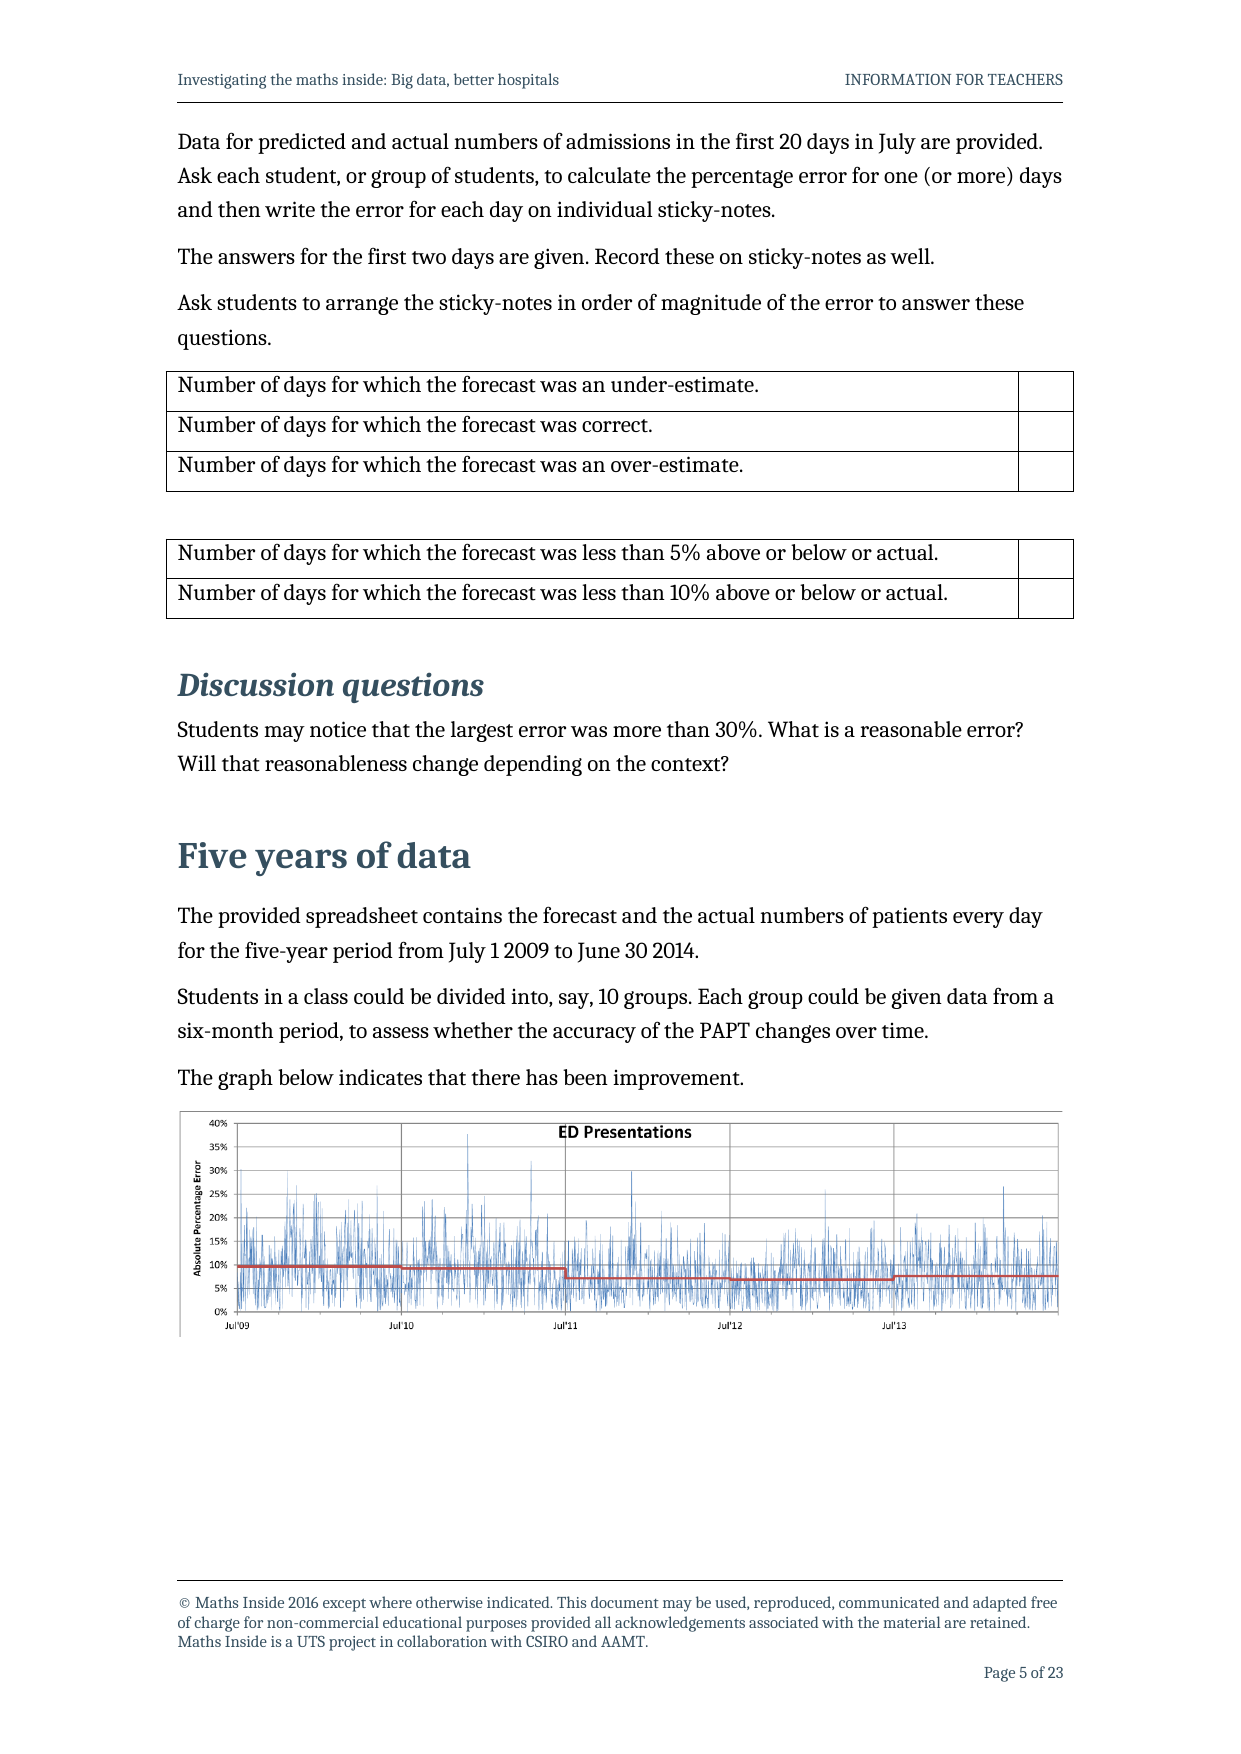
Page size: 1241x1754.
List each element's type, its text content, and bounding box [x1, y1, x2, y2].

table_header [1019, 372, 1073, 411]
text Students may notice that the largest error was more than 30%. What is a reasonable error? Will that reasonableness change depending on the context? [177, 717, 1063, 777]
table_cell Number of days for which the forecast was correct. [167, 412, 1018, 451]
text The graph below indicates that there has been improvement. [177, 1065, 1063, 1091]
table_cell Number of days for which the forecast was an over-estimate. [167, 452, 1018, 491]
table_header Number of days for which the forecast was an under-estimate. [167, 372, 1018, 411]
text The answers for the first two days are given. Record these on sticky-notes as well. [177, 243, 1063, 270]
table_cell [1019, 452, 1073, 491]
text Students in a class could be divided into, say, 10 groups. Each group could be given data from a six-month period, to assess whether the accuracy of the PAPT changes over time. [177, 984, 1063, 1044]
table_header [1019, 540, 1073, 578]
table_cell Number of days for which the forecast was less than 10% above or below or actual. [167, 579, 1018, 618]
subtitle Five years of data [177, 835, 1063, 878]
subtitle Discussion questions [177, 666, 1063, 704]
text The provided spreadsheet contains the forecast and the actual numbers of patients every day for the five-year period from July 1 2009 to June 30 2014. [177, 903, 1063, 964]
text Ask students to arrange the sticky-notes in order of magnitude of the error to answer these questions. [177, 290, 1063, 351]
table_header Number of days for which the forecast was less than 5% above or below or actual. [167, 540, 1018, 578]
text Data for predicted and actual numbers of admissions in the first 20 days in July are provided. Ask each student, or group of students, to calculate the percentage error for one (or more) days and then write the error for each day on individual sticky-notes. [177, 128, 1063, 223]
table_cell [1019, 412, 1073, 451]
picture [177, 1111, 1063, 1337]
table_cell [1019, 579, 1073, 618]
